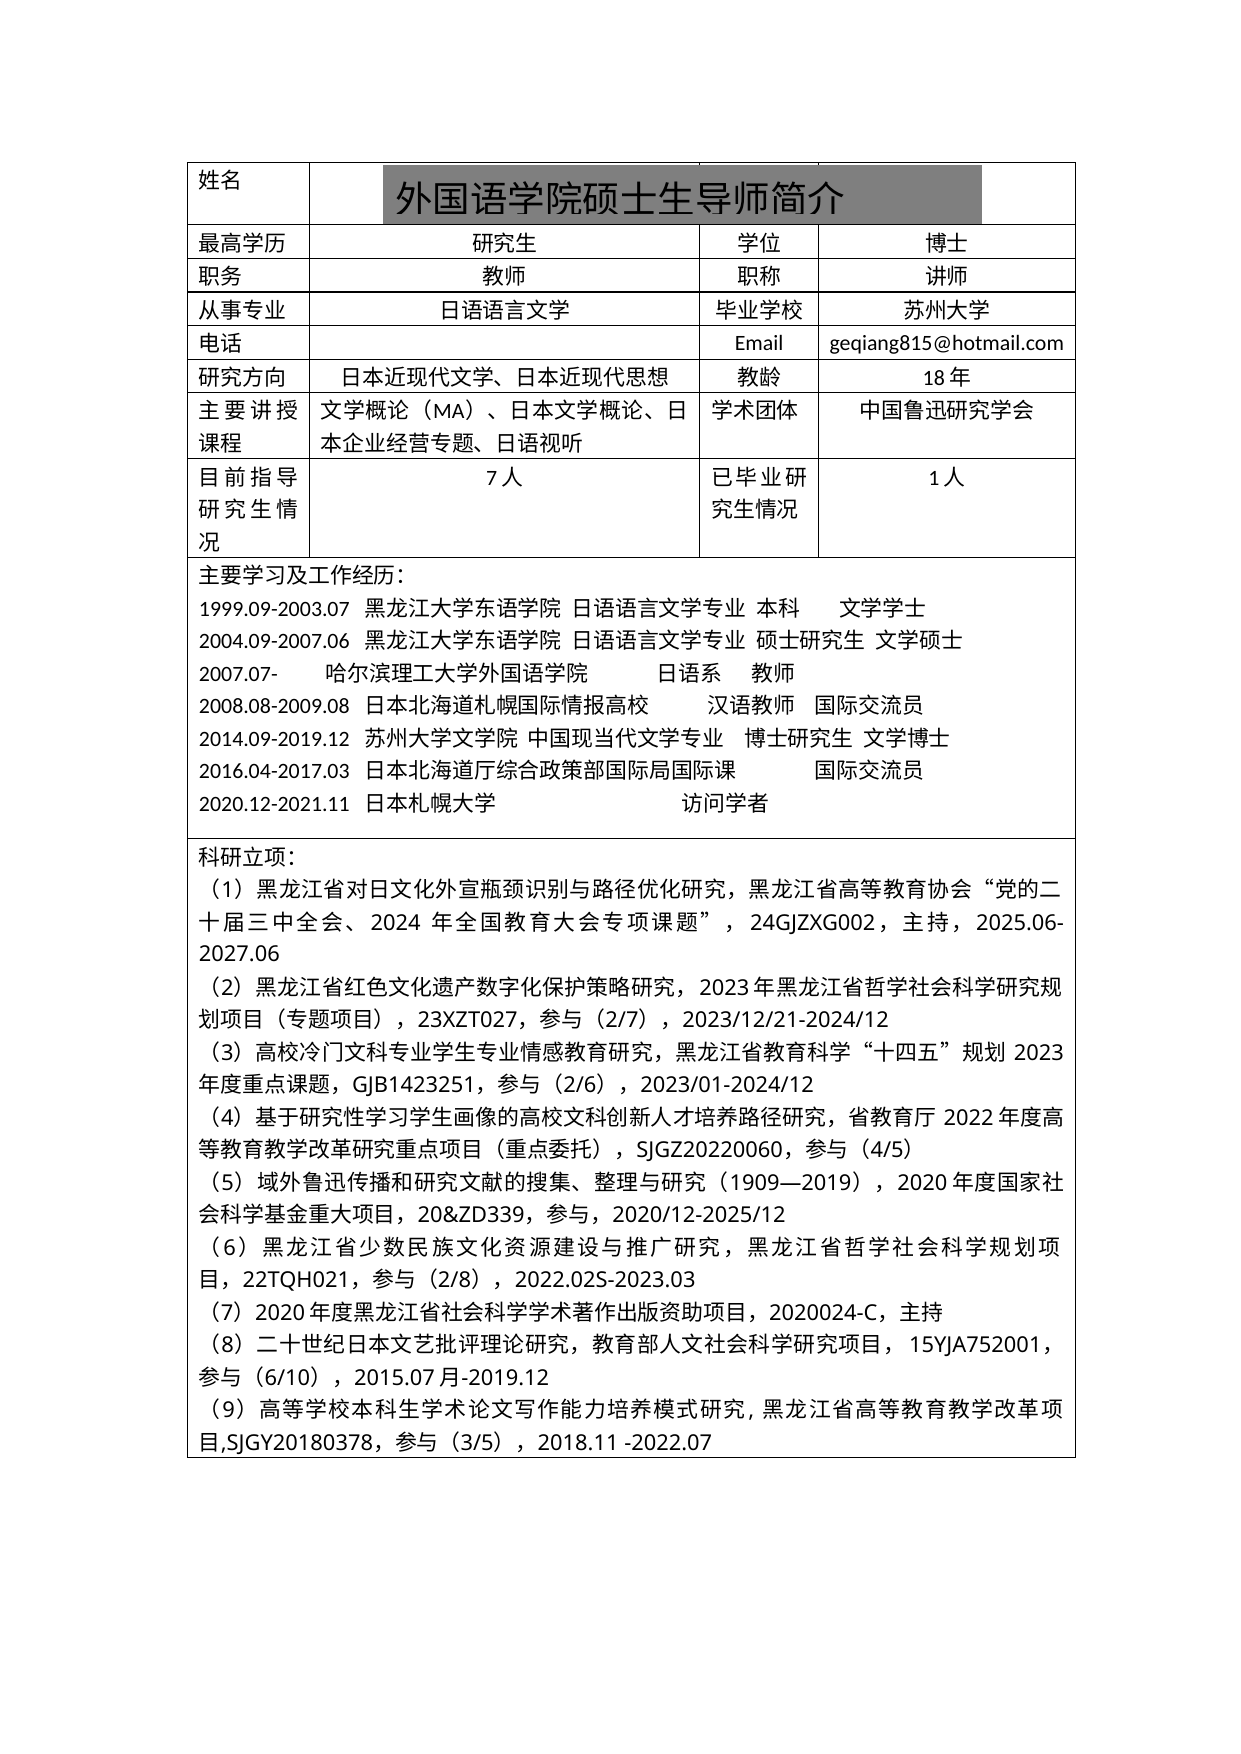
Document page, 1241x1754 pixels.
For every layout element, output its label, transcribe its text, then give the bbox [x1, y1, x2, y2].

table_cell 苏州大学 [819, 293, 1075, 325]
table_cell 中国鲁迅研究学会 [819, 393, 1075, 458]
table_header 日语 [819, 163, 1075, 224]
table_cell 18年 [819, 360, 1075, 392]
table_header 姓名 [188, 163, 309, 224]
table_cell 文学概论（MA）、日本文学概论、日本企业经营专题、日语视听 [310, 393, 699, 458]
table_cell 职称 [700, 259, 818, 291]
table_cell 已毕业研究生情况 [700, 459, 818, 557]
table_cell 目前指导研究生情况 [188, 459, 309, 557]
table_cell 从事专业 [188, 293, 309, 325]
table_cell [310, 326, 699, 358]
table_cell geqiang815@hotmail.com [819, 326, 1075, 358]
table_cell 日本近现代文学、日本近现代思想 [310, 360, 699, 392]
table_cell 最高学历 [188, 225, 309, 258]
table_cell Email [700, 326, 818, 358]
table_cell 电话 [188, 326, 309, 358]
table_cell 学位 [700, 225, 818, 258]
table_cell 日语语言文学 [310, 293, 699, 325]
table_cell 主要学习及工作经历： 1999.09-2003.07 黑龙江大学东语学院 日语语言文学专业 本科 文学学士 2004.09-2007.06 黑龙江大学东语学院 日语语言文学专业 硕士研究生 文学硕士 2007.07- 哈尔滨理工大学外国语学院 日语系 教师 2008.08-2009.08 日本北海道札幌国际情报高校 汉语教师 国际交流员 2014.09-2019.12 苏州大学文学院 中国现当代文学专业 博士研究生 文学博士 2016.04-2017.03 日本北海道厅综合政策部国际局国际课 国际交流员 2020.12-2021.11 日本札幌大学 访问学者 [188, 558, 1075, 838]
table_cell 讲师 [819, 259, 1075, 291]
table_cell 学术团体 [700, 393, 818, 458]
table_cell 科研立项： （1）黑龙江省对日文化外宣瓶颈识别与路径优化研究，黑龙江省高等教育协会“党的二十届三中全会、2024 年全国教育大会专项课题”，24GJZXG002，主持，2025.06-2027.06 （2）黑龙江省红色文化遗产数字化保护策略研究，2023年黑龙江省哲学社会科学研究规划项目（专题项目），23XZT027，参与（2/7），2023/12/21-2024/12 （3）高校冷门文科专业学生专业情感教育研究，黑龙江省教育科学“十四五”规划2023年度重点课题，GJB1423251，参与（2/6），2023/01-2024/12 （4）基于研究性学习学生画像的高校文科创新人才培养路径研究，省教育厅2022年度高等教育教学改革研究重点项目（重点委托），SJGZ20220060，参与（4/5） （5）域外鲁迅传播和研究文献的搜集、整理与研究（1909—2019），2020年度国家社会科学基金重大项目，20&ZD339，参与，2020/12-2025/12 （6）黑龙江省少数民族文化资源建设与推广研究，黑龙江省哲学社会科学规划项目，22TQH021，参与（2/8），2022.02S-2023.03 （7）2020年度黑龙江省社会科学学术著作出版资助项目，2020024-C，主持 （8）二十世纪日本文艺批评理论研究，教育部人文社会科学研究项目，15YJA752001，参与（6/10），2015.07月-2019.12 （9）高等学校本科生学术论文写作能力培养模式研究, 黑龙江省高等教育教学改革项目,SJGY20180378，参与（3/5），2018.11 -2022.07 [188, 839, 1075, 1457]
table_cell 研究方向 [188, 360, 309, 392]
table_cell 主要讲授课程 [188, 393, 309, 458]
table_cell 1人 [819, 459, 1075, 557]
table_cell 研究生 [310, 225, 699, 258]
table_cell 教师 [310, 259, 699, 291]
table_header 葛强 [310, 163, 699, 224]
table_cell 7人 [310, 459, 699, 557]
table_cell 教龄 [700, 360, 818, 392]
table_cell 毕业学校 [700, 293, 818, 325]
table_cell 职务 [188, 259, 309, 291]
table_cell 博士 [819, 225, 1075, 258]
